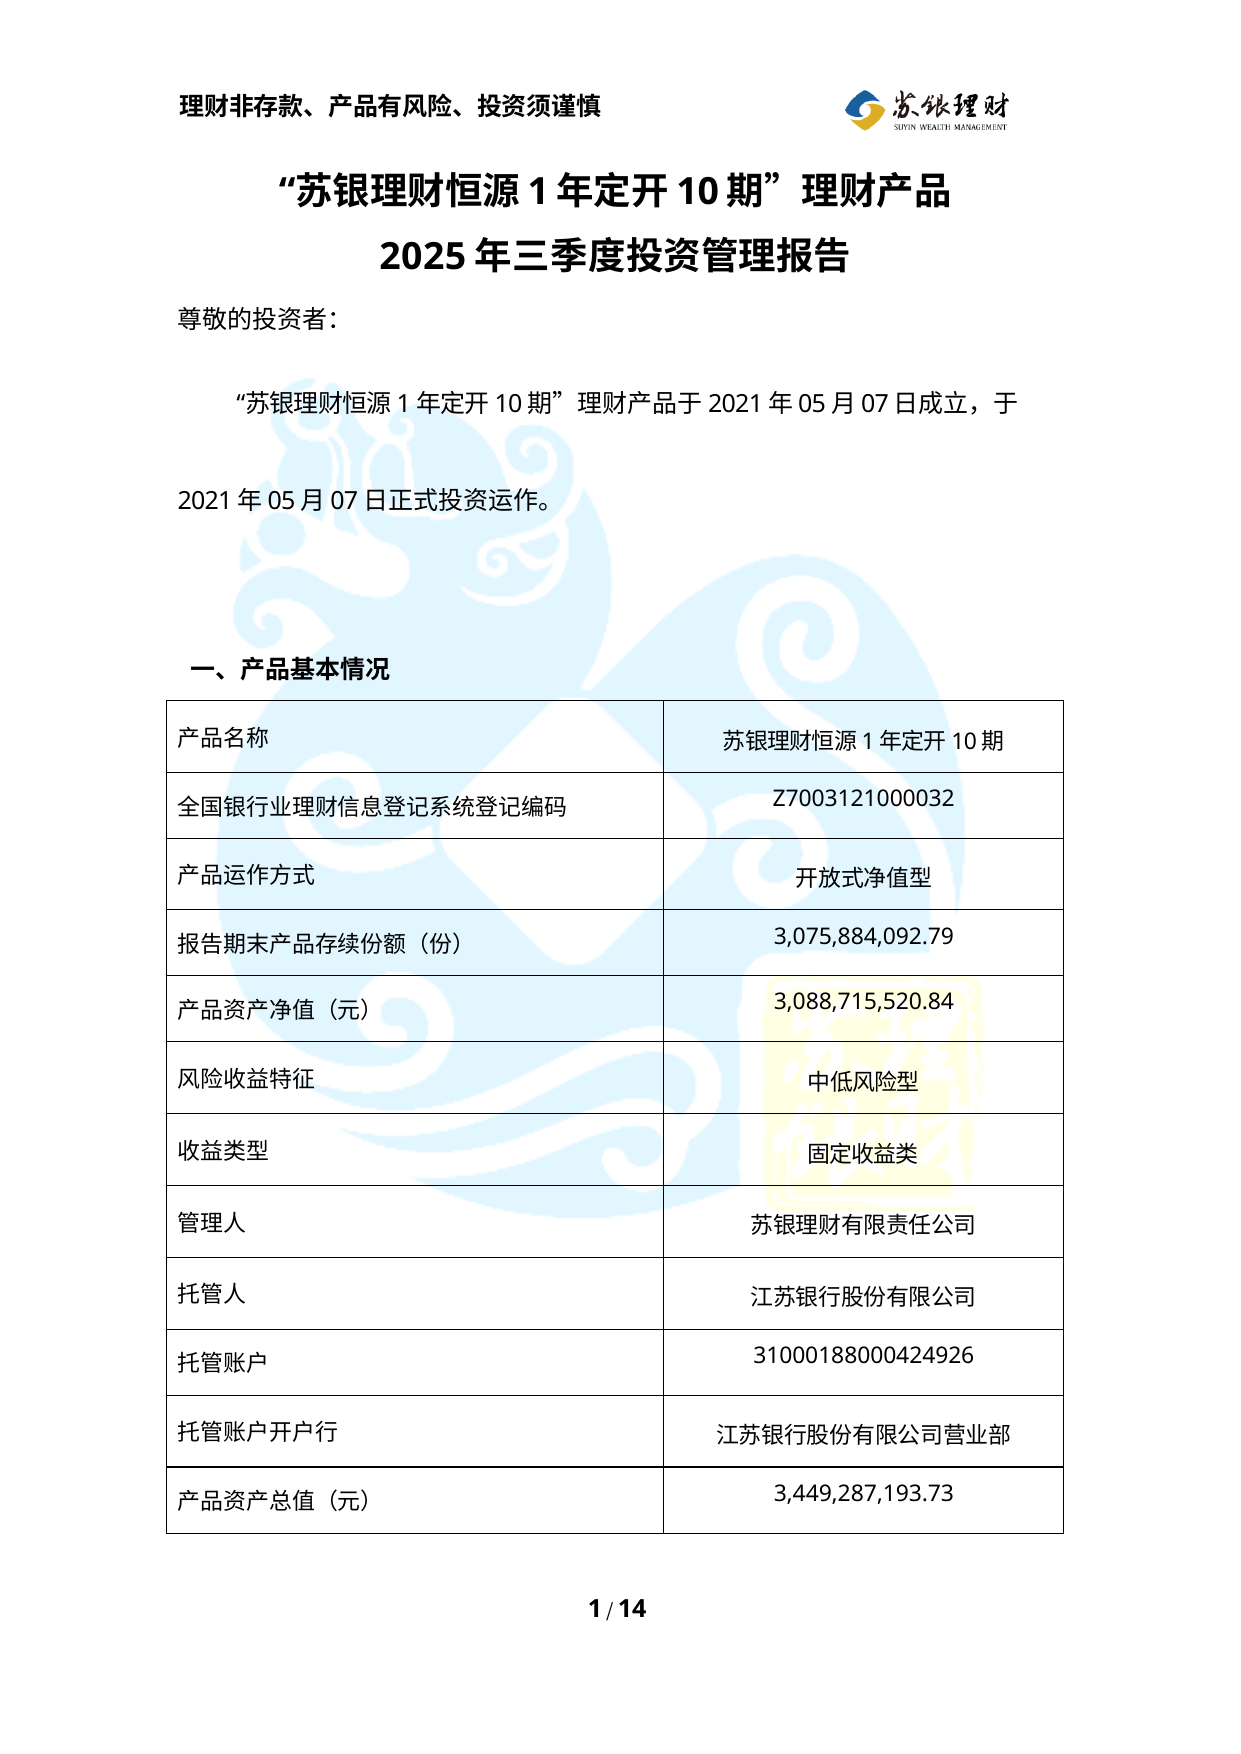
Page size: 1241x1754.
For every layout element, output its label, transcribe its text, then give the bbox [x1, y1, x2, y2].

table_cell 产品资产净值（元） [167, 976, 663, 1041]
table_cell 托管账户开户行 [167, 1396, 663, 1466]
table_cell 31000188000424926 [664, 1330, 1063, 1394]
table_cell 报告期末产品存续份额（份） [167, 910, 663, 975]
table_cell 固定收益类 [664, 1114, 1063, 1185]
subtitle 一、产品基本情况 [190, 635, 1053, 700]
table_cell 江苏银行股份有限公司 [664, 1258, 1063, 1328]
picture [820, 72, 1039, 143]
table_header 苏银理财恒源1年定开10期 [664, 701, 1063, 772]
table_cell 产品运作方式 [167, 839, 663, 909]
table_cell 3,088,715,520.84 [664, 976, 1063, 1041]
table_cell 产品资产总值（元） [167, 1468, 663, 1532]
table_cell 托管人 [167, 1258, 663, 1328]
table_cell 管理人 [167, 1186, 663, 1257]
table_header 产品名称 [167, 701, 663, 772]
table_cell 中低风险型 [664, 1042, 1063, 1113]
table_cell 托管账户 [167, 1330, 663, 1394]
table_cell 开放式净值型 [664, 839, 1063, 909]
table_cell 全国银行业理财信息登记系统登记编码 [167, 773, 663, 838]
table_cell 风险收益特征 [167, 1042, 663, 1113]
text 尊敬的投资者： [177, 286, 1053, 351]
text “苏银理财恒源1年定开10期”理财产品 [177, 156, 1053, 221]
text 2025年三季度投资管理报告 [177, 221, 1053, 286]
table_cell 苏银理财有限责任公司 [664, 1186, 1063, 1257]
table_cell 收益类型 [167, 1114, 663, 1185]
table_cell Z7003121000032 [664, 773, 1063, 838]
text “苏银理财恒源1年定开10期”理财产品于 2021年05月07日成立，于2021年05月07日正式投资运作。 [177, 369, 1053, 531]
table_cell 江苏银行股份有限公司营业部 [664, 1396, 1063, 1466]
table_cell 3,075,884,092.79 [664, 910, 1063, 975]
table_cell 3,449,287,193.73 [664, 1468, 1063, 1532]
